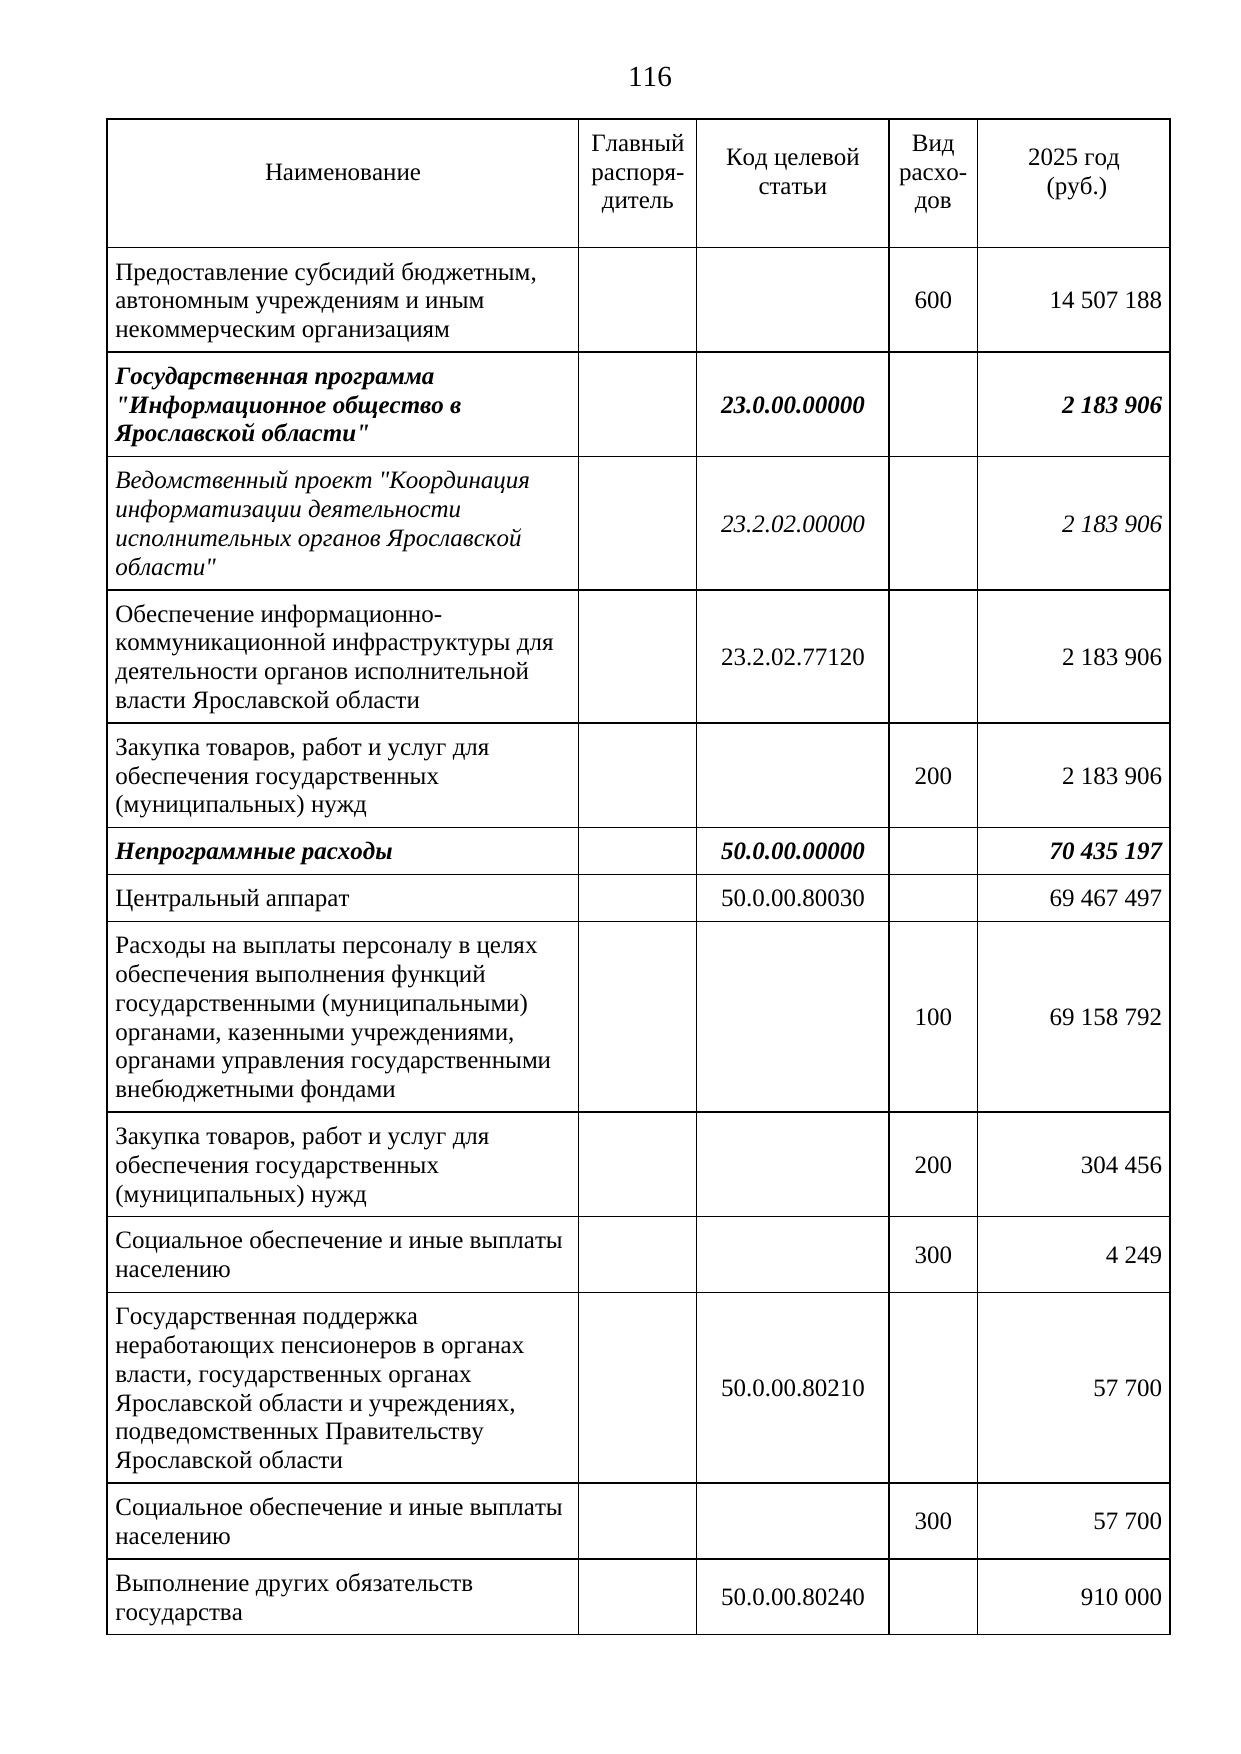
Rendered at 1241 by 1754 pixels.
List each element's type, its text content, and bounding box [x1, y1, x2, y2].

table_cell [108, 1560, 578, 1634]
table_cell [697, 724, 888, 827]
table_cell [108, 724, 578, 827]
table_header Вид расхо-дов [890, 120, 977, 247]
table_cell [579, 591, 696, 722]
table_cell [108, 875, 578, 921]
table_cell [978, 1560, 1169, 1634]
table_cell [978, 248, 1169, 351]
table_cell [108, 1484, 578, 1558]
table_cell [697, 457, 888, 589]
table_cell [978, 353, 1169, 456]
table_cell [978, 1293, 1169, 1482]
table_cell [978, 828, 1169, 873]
table_header 2025 год (руб.) [978, 120, 1169, 247]
table_header Код целевой статьи [697, 120, 888, 247]
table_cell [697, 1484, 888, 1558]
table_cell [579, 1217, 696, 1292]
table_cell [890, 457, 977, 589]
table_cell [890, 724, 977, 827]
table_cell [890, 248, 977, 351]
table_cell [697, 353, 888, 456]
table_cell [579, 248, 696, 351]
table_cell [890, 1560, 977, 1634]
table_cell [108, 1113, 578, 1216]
table_header Главный распоря-дитель [579, 120, 696, 247]
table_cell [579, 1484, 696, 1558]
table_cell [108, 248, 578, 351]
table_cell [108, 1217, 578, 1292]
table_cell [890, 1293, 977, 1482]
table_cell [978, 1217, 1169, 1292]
table_header Наименование [108, 120, 578, 247]
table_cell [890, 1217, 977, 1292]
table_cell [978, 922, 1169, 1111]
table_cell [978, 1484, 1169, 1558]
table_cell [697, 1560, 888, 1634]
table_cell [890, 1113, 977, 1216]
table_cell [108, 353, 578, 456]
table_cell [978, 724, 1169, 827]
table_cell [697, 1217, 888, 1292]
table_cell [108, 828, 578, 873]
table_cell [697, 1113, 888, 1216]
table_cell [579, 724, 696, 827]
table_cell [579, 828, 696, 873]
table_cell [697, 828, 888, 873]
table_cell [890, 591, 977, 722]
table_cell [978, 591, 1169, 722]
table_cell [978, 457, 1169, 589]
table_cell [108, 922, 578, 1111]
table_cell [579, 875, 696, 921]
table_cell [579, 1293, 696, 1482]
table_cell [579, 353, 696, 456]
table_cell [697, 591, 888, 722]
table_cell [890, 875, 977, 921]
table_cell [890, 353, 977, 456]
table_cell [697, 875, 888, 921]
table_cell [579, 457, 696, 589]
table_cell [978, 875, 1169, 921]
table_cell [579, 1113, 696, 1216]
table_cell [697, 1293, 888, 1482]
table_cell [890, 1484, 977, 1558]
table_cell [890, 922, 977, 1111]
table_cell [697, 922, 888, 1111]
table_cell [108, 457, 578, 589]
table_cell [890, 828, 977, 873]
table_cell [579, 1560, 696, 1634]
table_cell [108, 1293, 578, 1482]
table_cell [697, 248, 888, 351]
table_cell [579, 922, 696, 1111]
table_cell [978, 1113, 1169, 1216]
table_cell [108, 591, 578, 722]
